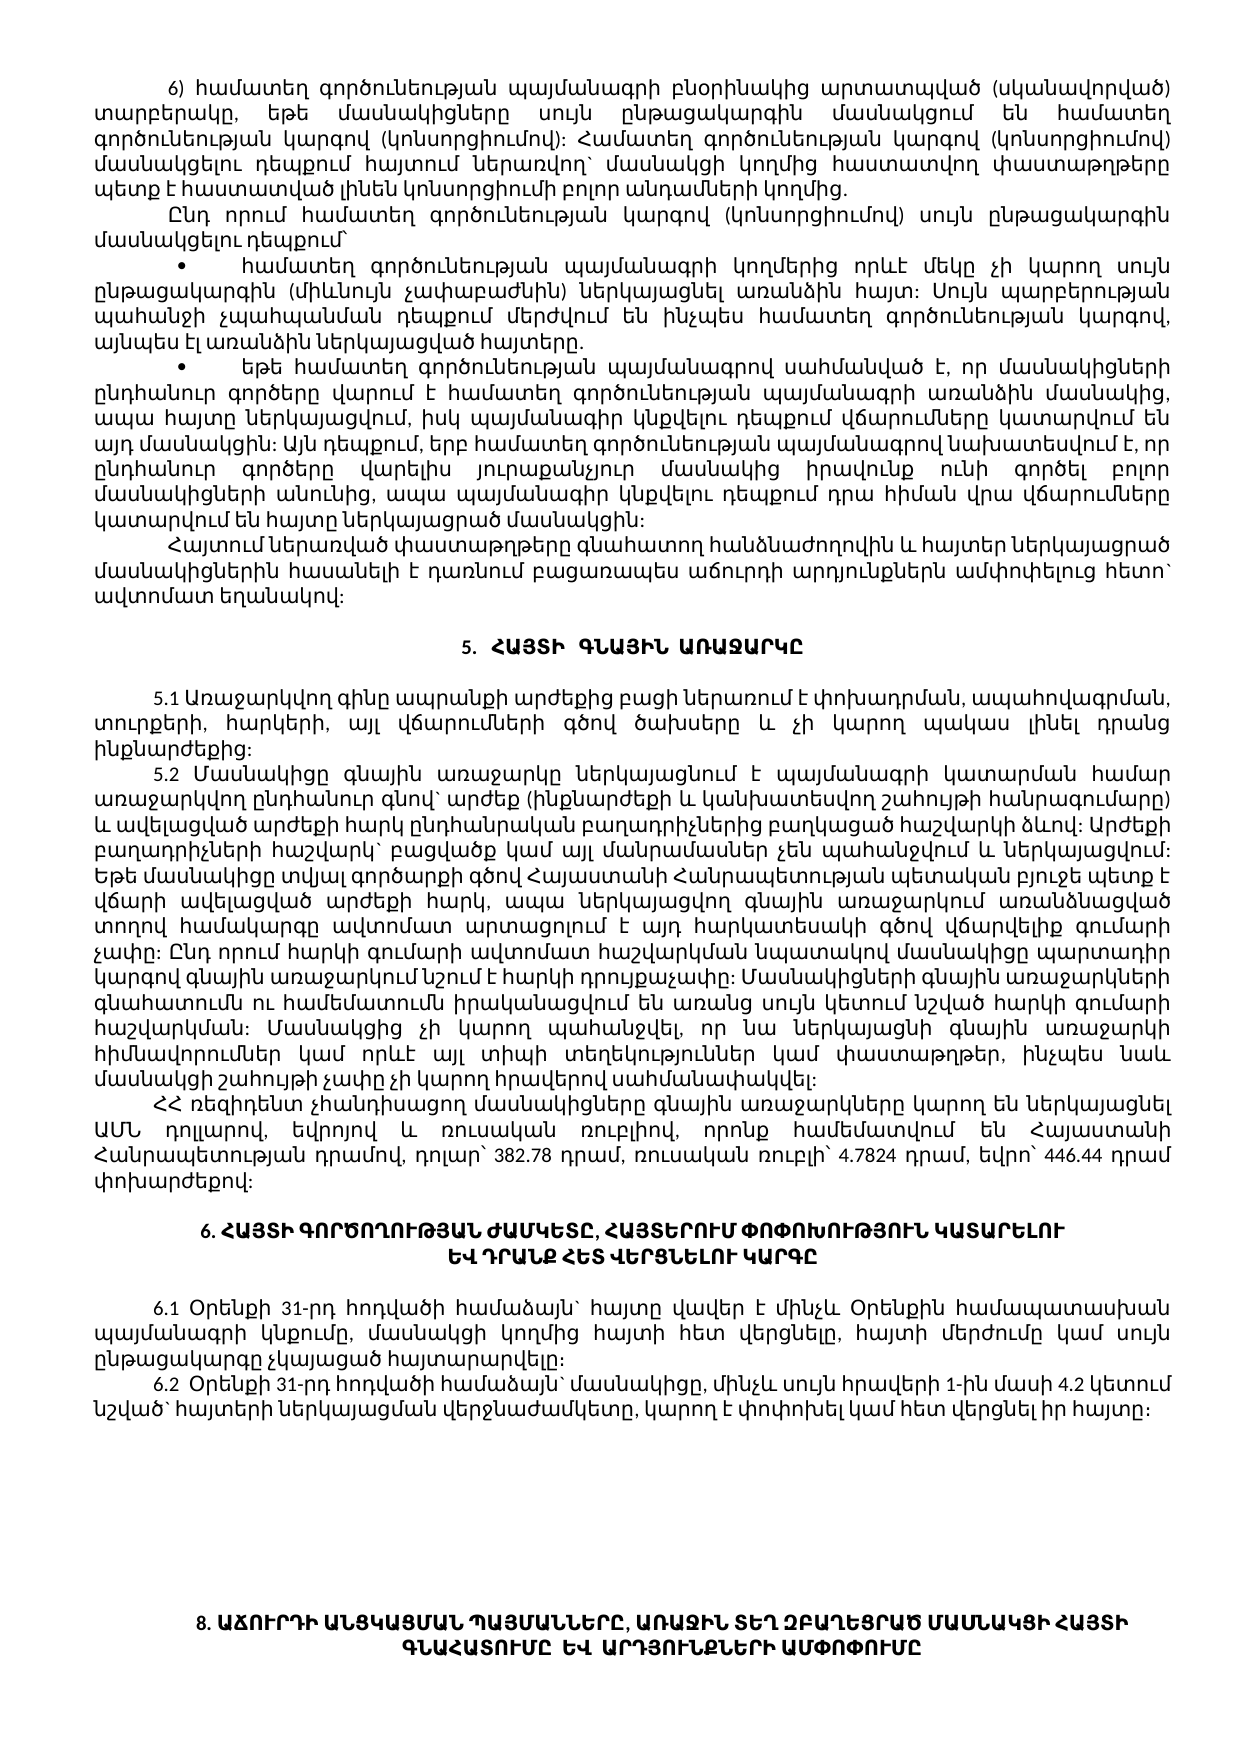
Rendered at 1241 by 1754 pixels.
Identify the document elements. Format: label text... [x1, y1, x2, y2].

text Հայտում ներառված փաստաթղթերը գնահատող հանձնաժողովին և հայտեր ներկայացրած մասնակիցներին հասանելի է դառնում բացառապես աճուրդի արդյունքներն ամփոփելուց հետո` ավտոմատ եղանակով: [94, 532, 1171, 609]
text ԳՆԱՀԱՏՈՒՄԸ ԵՎ ԱՐԴՅՈՒՆՔՆԵՐԻ ԱՄՓՈՓՈՒՄԸ [94, 1635, 1171, 1661]
text 6. ՀԱՅՏԻ ԳՈՐԾՈՂՈՒԹՅԱՆ ԺԱՄԿԵՏԸ, ՀԱՅՏԵՐՈՒՄ ՓՈՓՈԽՈՒԹՅՈՒՆ ԿԱՏԱՐԵԼՈՒ [94, 1219, 1171, 1244]
text Ընդ որում համատեղ գործունեության կարգով (կոնսորցիումով) սույն ընթացակարգին մասնակցելու դեպքում՝ [94, 202, 1171, 253]
list համատեղ գործունեության պայմանագրի կողմերից որևէ մեկը չի կարող սույն ընթացակարգին (միևնույն չափաբաժնին) ներկայացնել առանձին հայտ: Սույն պարբերության պահանջի չպահպանման դեպքում մերժվում են ինչպես համատեղ գործունեության կարգով, այնպես էլ առանձին ներկայացված հայտերը. [94, 253, 1171, 354]
text ՀՀ ռեզիդենտ չհանդիսացող մասնակիցները գնային առաջարկները կարող են ներկայացնել ԱՄՆ դոլլարով, եվրոյով և ռուսական ռուբլիով, որոնք համեմատվում են Հայաստանի Հանրապետության դրամով, դոլար՝ 382.78 դրամ, ռուսական ռուբլի՝ 4.7824 դրամ, եվրո՝ 446.44 դրամ փոխարժեքով: [94, 1092, 1171, 1193]
text ԵՎ ԴՐԱՆՔ ՀԵՏ ՎԵՐՑՆԵԼՈՒ ԿԱՐԳԸ [94, 1244, 1171, 1269]
text 8. ԱՃՈՒՐԴԻ ԱՆՑԿԱՑՄԱՆ ՊԱՅՄԱՆՆԵՐԸ, ԱՌԱՋԻՆ ՏԵՂ ԶԲԱՂԵՑՐԱԾ ՄԱՍՆԱԿՑԻ ՀԱՅՏԻ [94, 1610, 1171, 1635]
text 6.1 Օրենքի 31-րդ հոդվածի համաձայն` հայտը վավեր է մինչև Օրենքին համապատասխան պայմանագրի կնքումը, մասնակցի կողմից հայտի հետ վերցնելը, հայտի մերժումը կամ սույն ընթացակարգը չկայացած հայտարարվելը։ [94, 1295, 1171, 1371]
list եթե համատեղ գործունեության պայմանագրով սահմանված է, որ մասնակիցների ընդհանուր գործերը վարում է համատեղ գործունեության պայմանագրի առանձին մասնակից, ապա հայտը ներկայացվում, իսկ պայմանագիր կնքվելու դեպքում վճարումները կատարվում են այդ մասնակցին: Այն դեպքում, երբ համատեղ գործունեության պայմանագրով նախատեսվում է, որ ընդհանուր գործերը վարելիս յուրաքանչյուր մասնակից իրավունք ունի գործել բոլոր մասնակիցների անունից, ապա պայմանագիր կնքվելու դեպքում դրա հիման վրա վճարումները կատարվում են հայտը ներկայացրած մասնակցին: [94, 354, 1171, 532]
text 6) համատեղ գործունեության պայմանագրի բնօրինակից արտատպված (սկանավորված) տարբերակը, եթե մասնակիցները սույն ընթացակարգին մասնակցում են համատեղ գործունեության կարգով (կոնսորցիումով): Համատեղ գործունեության կարգով (կոնսորցիումով) մասնակցելու դեպքում հայտում ներառվող` մասնակցի կողմից հաստատվող փաստաթղթերը պետք է հաստատված լինեն կոնսորցիումի բոլոր անդամների կողմից. [94, 75, 1171, 202]
text 6.2 Օրենքի 31-րդ հոդվածի համաձայն` մասնակիցը, մինչև սույն հրավերի 1-ին մասի 4.2 կետում նշված` հայտերի ներկայացման վերջնաժամկետը, կարող է փոփոխել կամ հետ վերցնել իր հայտը։ [94, 1371, 1171, 1422]
text 5.1 Առաջարկվող գինը ապրանքի արժեքից բացի ներառում է փոխադրման, ապահովագրման, տուրքերի, հարկերի, այլ վճարումների գծով ծախսերը և չի կարող պակաս լինել դրանց ինքնարժեքից: [94, 685, 1171, 761]
text 5.2 Մասնակիցը գնային առաջարկը ներկայացնում է պայմանագրի կատարման համար առաջարկվող ընդհանուր գնով` արժեք (ինքնարժեքի և կանխատեսվող շահույթի հանրագումարը) և ավելացված արժեքի հարկ ընդհանրական բաղադրիչներից բաղկացած հաշվարկի ձևով: Արժեքի բաղադրիչների հաշվարկ` բացվածք կամ այլ մանրամասներ չեն պահանջվում և ներկայացվում: Եթե մասնակիցը տվյալ գործարքի գծով Հայաստանի Հանրապետության պետական բյուջե պետք է վճարի ավելացված արժեքի հարկ, ապա ներկայացվող գնային առաջարկում առանձնացված տողով համակարգը ավտոմատ արտացոլում է այդ հարկատեսակի գծով վճարվելիք գումարի չափը: Ընդ որում հարկի գումարի ավտոմատ հաշվարկման նպատակով մասնակիցը պարտադիր կարգով գնային առաջարկում նշում է հարկի դրույքաչափը: Մասնակիցների գնային առաջարկների գնահատումն ու համեմատումն իրականացվում են առանց սույն կետում նշված հարկի գումարի հաշվարկման: Մասնակցից չի կարող պահանջվել, որ նա ներկայացնի գնային առաջարկի հիմնավորումներ կամ որևէ այլ տիպի տեղեկություններ կամ փաստաթղթեր, ինչպես նաև մասնակցի շահույթի չափը չի կարող հրավերով սահմանափակվել: [94, 761, 1171, 1092]
text 5. ՀԱՅՏԻ ԳՆԱՅԻՆ ԱՌԱՋԱՐԿԸ [94, 634, 1171, 659]
